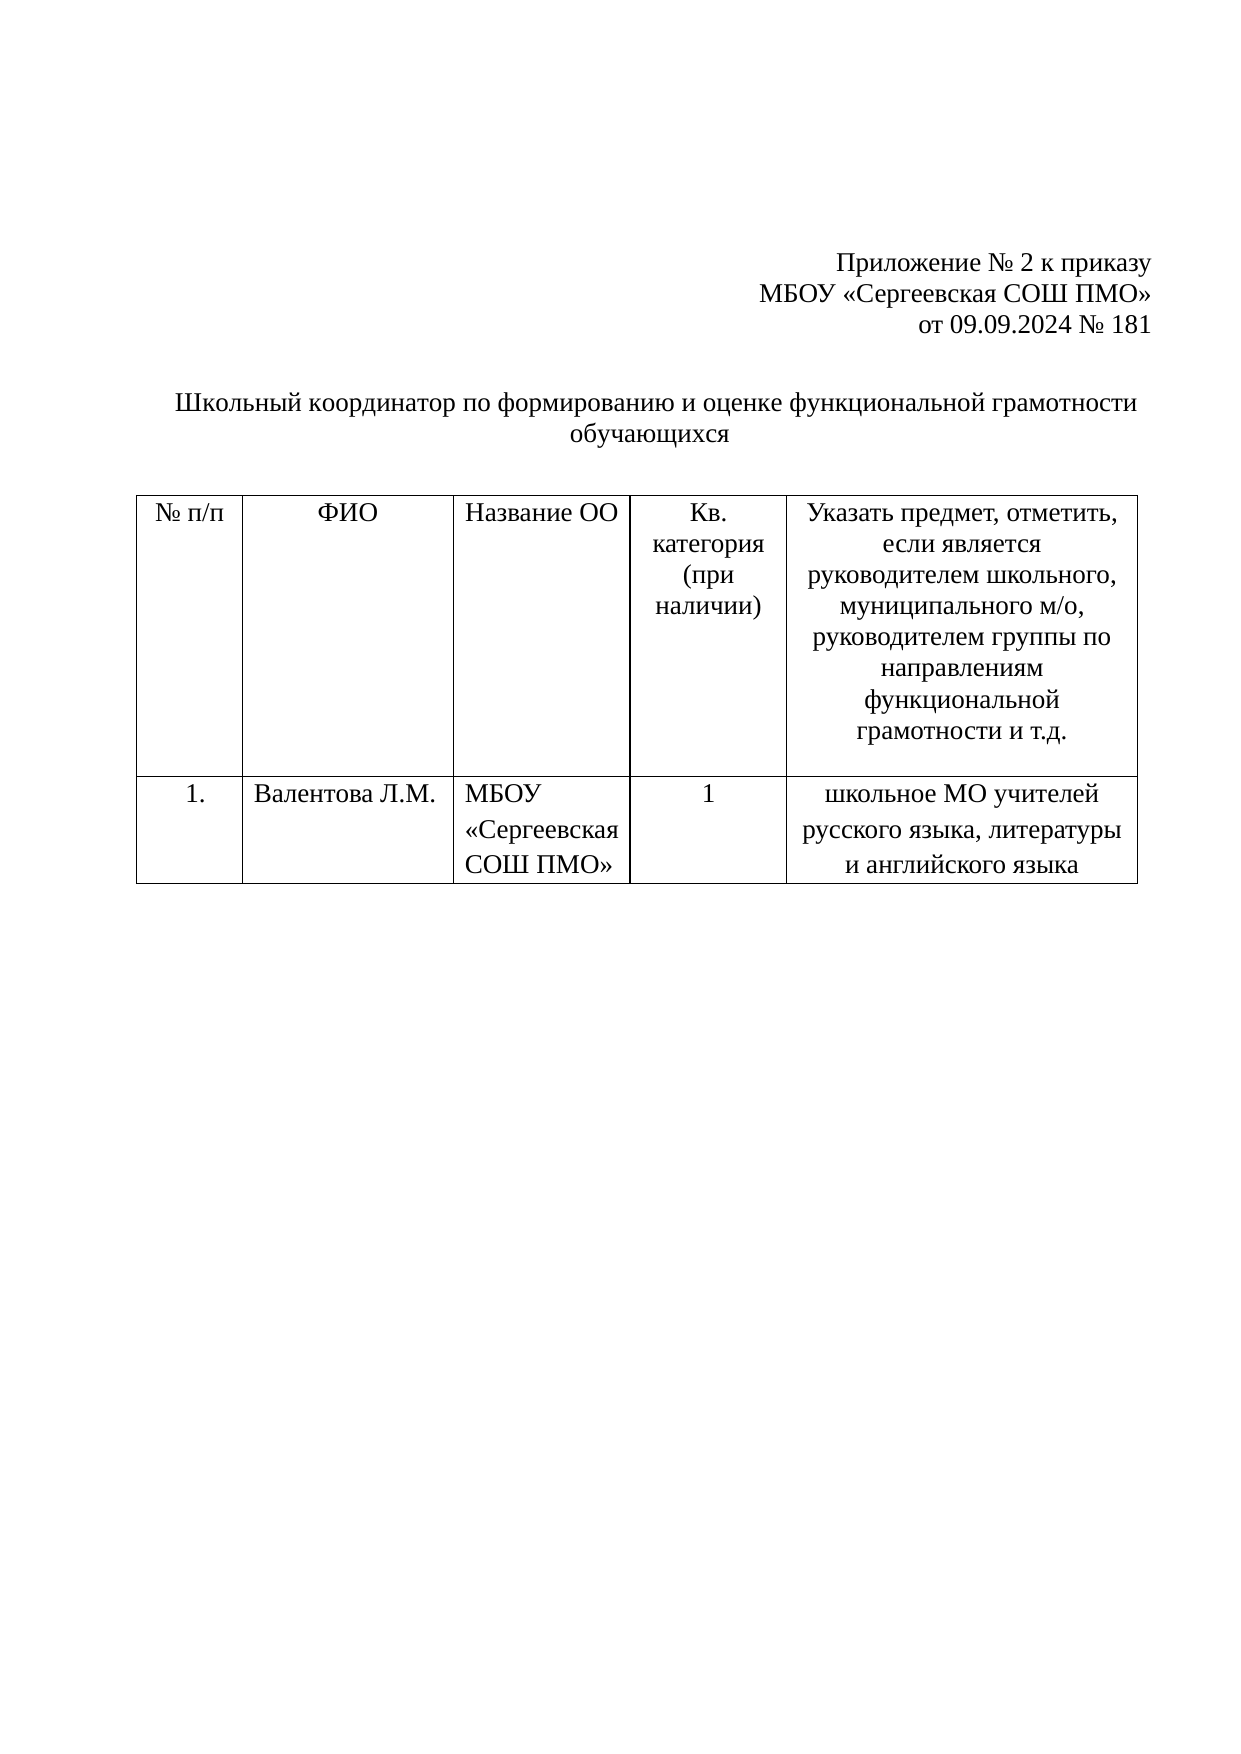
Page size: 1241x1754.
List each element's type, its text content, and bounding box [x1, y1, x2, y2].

table_cell Валентова Л.М. [243, 777, 453, 883]
text от 09.09.2024 № 181 [148, 308, 1152, 339]
table_header № п/п [137, 496, 242, 776]
text Школьный координатор по формированию и оценке функциональной грамотности обучающихся [148, 386, 1152, 448]
table_cell [137, 777, 242, 883]
text МБОУ «Сергеевская СОШ ПМО» [148, 277, 1152, 308]
table_header Кв. категория (при наличии) [631, 496, 786, 776]
table_header Название ОО [454, 496, 629, 776]
text Приложение № 2 к приказу [148, 246, 1152, 277]
table_cell школьное МО учителей русского языка, литературы и английского языка [787, 777, 1137, 883]
table_header Указать предмет, отметить, если является руководителем школьного, муниципального м/о, руководителем группы по направлениям функциональной грамотности и т.д. [787, 496, 1137, 776]
table_cell МБОУ «Сергеевская СОШ ПМО» [454, 777, 629, 883]
table_cell 1 [631, 777, 786, 883]
table_header ФИО [243, 496, 453, 776]
